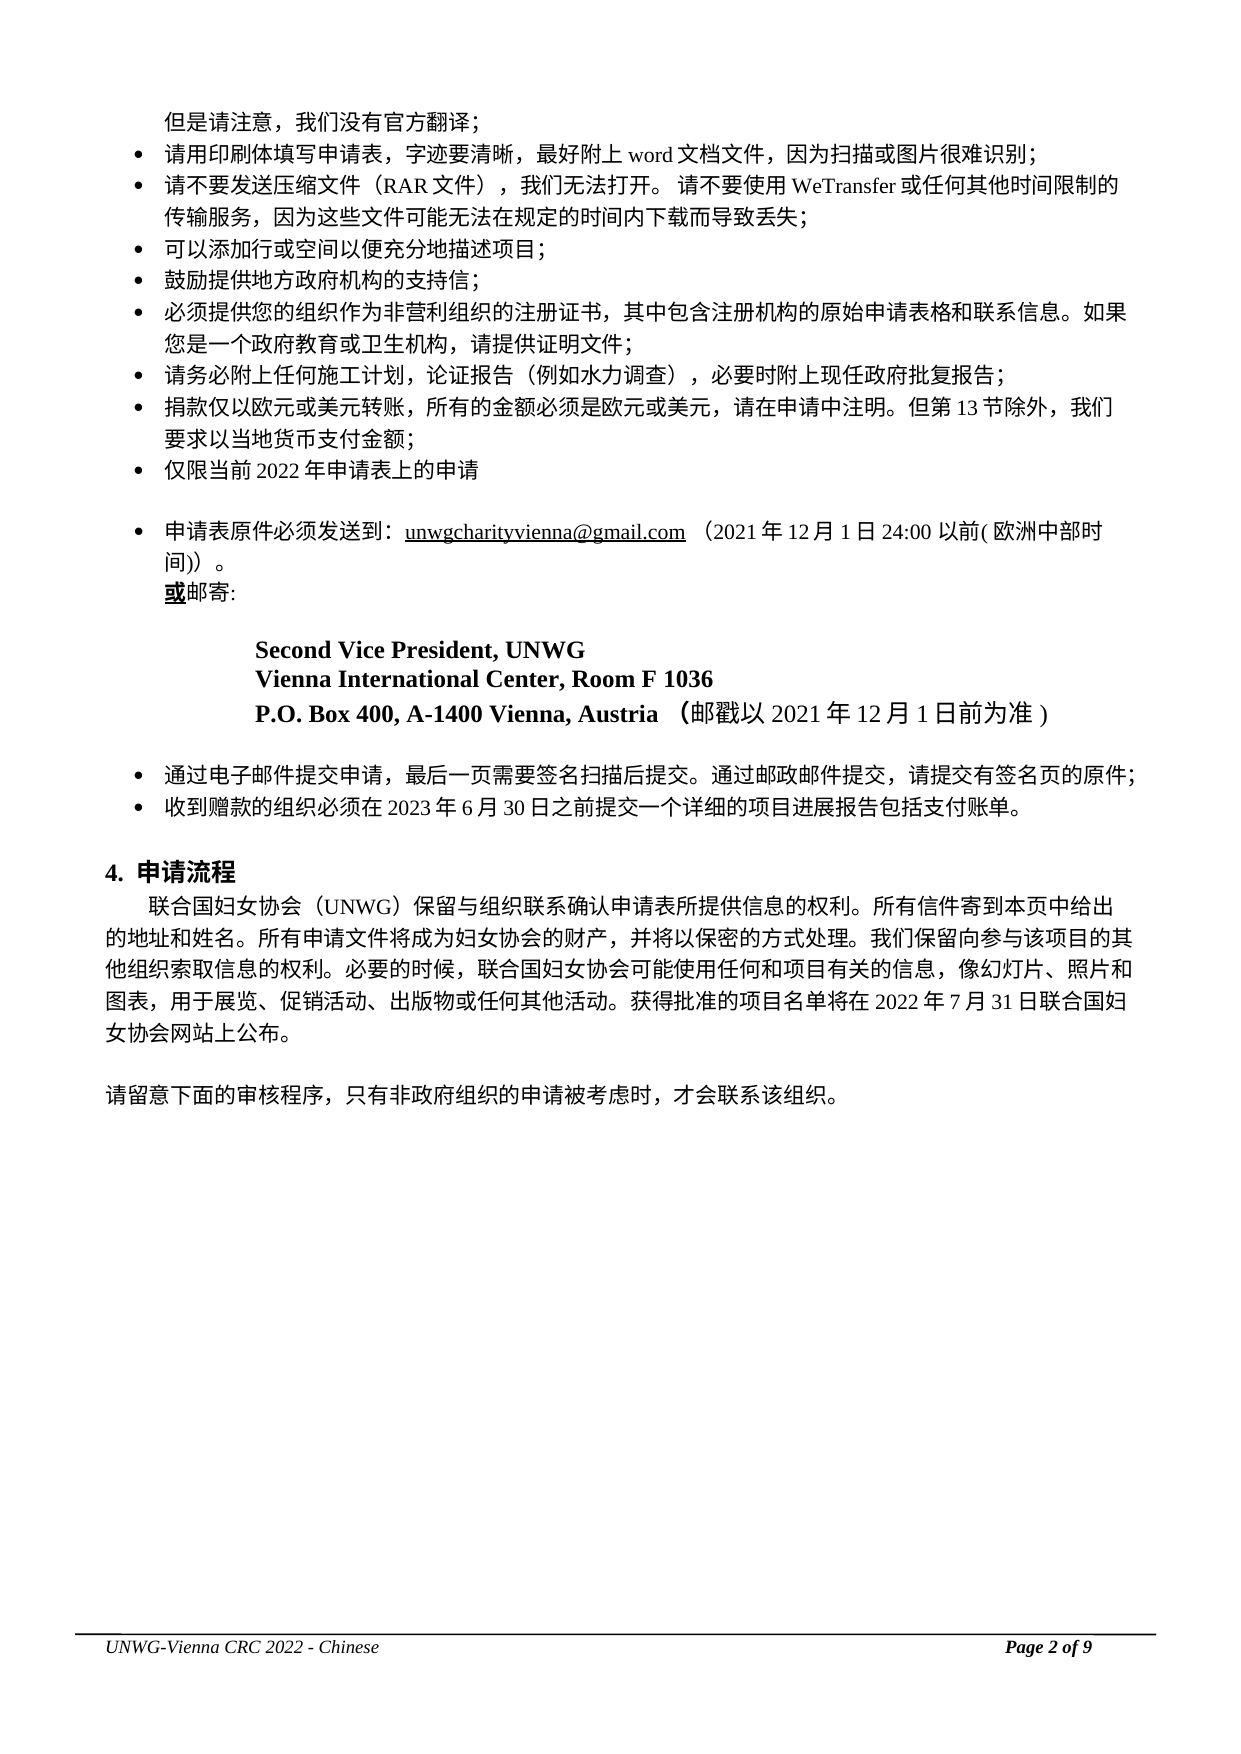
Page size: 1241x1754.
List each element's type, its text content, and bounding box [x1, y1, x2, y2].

list 收到赠款的组织必须在2023年6月30日之前提交一个详细的项目进展报告包括支付账单。 [134, 790, 1135, 821]
list 请用印刷体填写申请表，字迹要清晰，最好附上word文档文件，因为扫描或图片很难识别； [134, 137, 1135, 168]
text Second Vice President, UNWG [105, 636, 1135, 664]
list 通过电子邮件提交申请，最后一页需要签名扫描后提交。通过邮政邮件提交，请提交有签名页的原件； [134, 758, 1135, 790]
list 请务必附上任何施工计划，论证报告（例如水力调查），必要时附上现任政府批复报告； [134, 358, 1135, 390]
list 捐款仅以欧元或美元转账，所有的金额必须是欧元或美元，请在申请中注明。但第13节除外，我们要求以当地货币支付金额； [134, 390, 1135, 453]
list 可以添加行或空间以便充分地描述项目； [134, 232, 1135, 263]
text 或邮寄: [164, 577, 1135, 607]
list 请不要发送压缩文件（RAR文件），我们无法打开。 请不要使用WeTransfer或任何其他时间限制的传输服务，因为这些文件可能无法在规定的时间内下载而导致丢失； [134, 168, 1135, 232]
text 请留意下面的审核程序，只有非政府组织的申请被考虑时，才会联系该组织。 [105, 1078, 1135, 1110]
text 联合国妇女协会（UNWG）保留与组织联系确认申请表所提供信息的权利。所有信件寄到本页中给出的地址和姓名。所有申请文件将成为妇女协会的财产，并将以保密的方式处理。我们保留向参与该项目的其他组织索取信息的权利。必要的时候，联合国妇女协会可能使用任何和项目有关的信息，像幻灯片、照片和图表，用于展览、促销活动、出版物或任何其他活动。获得批准的项目名单将在2022年7月31日联合国妇女协会网站上公布。 [105, 889, 1135, 1047]
text Vienna International Center, Room F 1036 [105, 664, 1135, 693]
text 4. 申请流程 [105, 853, 1135, 889]
list 申请表原件必须发送到：unwgcharityvienna@gmail.com （2021年12月1日24:00 以前( 欧洲中部时间)）。 [135, 514, 1135, 577]
list 仅限当前2022年申请表上的申请 [134, 453, 1135, 485]
list 鼓励提供地方政府机构的支持信； [134, 263, 1135, 295]
list 必须提供您的组织作为非营利组织的注册证书，其中包含注册机构的原始申请表格和联系信息。如果您是一个政府教育或卫生机构，请提供证明文件； [134, 295, 1135, 358]
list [134, 105, 1135, 137]
text P.O. Box 400, A-1400 Vienna, Austria （邮戳以 2021年12月1日前为准 ) [105, 693, 1135, 729]
